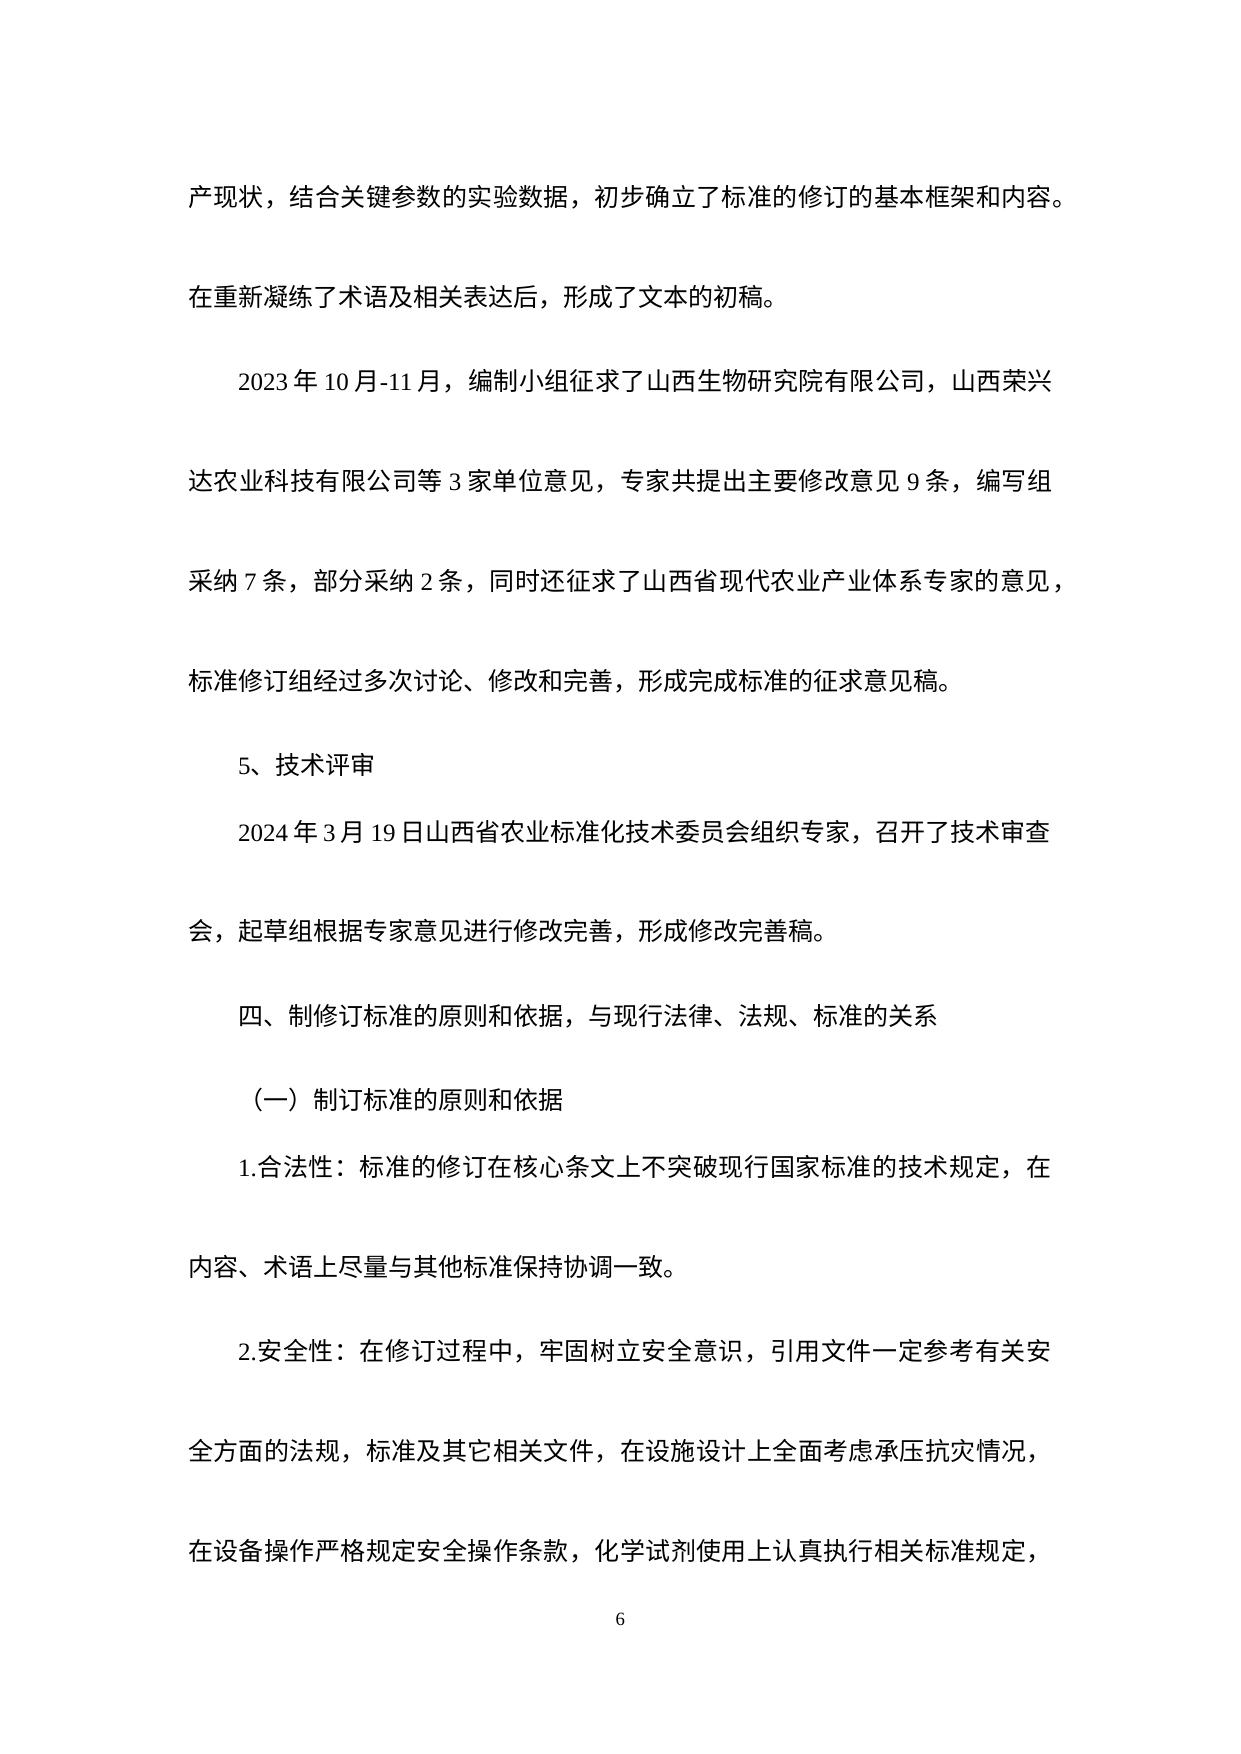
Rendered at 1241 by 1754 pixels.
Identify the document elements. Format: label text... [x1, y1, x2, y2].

text 1.合法性：标准的修订在核心条文上不突破现行国家标准的技术规定，在内容、术语上尽量与其他标准保持协调一致。 [188, 1132, 1052, 1298]
text 四、制修订标准的原则和依据，与现行法律、法规、标准的关系 [188, 981, 1052, 1048]
text 2024年3月19日山西省农业标准化技术委员会组织专家，召开了技术审查会，起草组根据专家意见进行修改完善，形成修改完善稿。 [188, 797, 1052, 963]
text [188, 162, 1052, 329]
text 2023年10月-11月，编制小组征求了山西生物研究院有限公司，山西荣兴达农业科技有限公司等3家单位意见，专家共提出主要修改意见9条，编写组采纳7条，部分采纳2条，同时还征求了山西省现代农业产业体系专家的意见，标准修订组经过多次讨论、修改和完善，形成完成标准的征求意见稿。 [188, 347, 1052, 712]
text （一）制订标准的原则和依据 [188, 1066, 1052, 1132]
text 5、技术评审 [188, 730, 1052, 797]
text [188, 1316, 1052, 1582]
